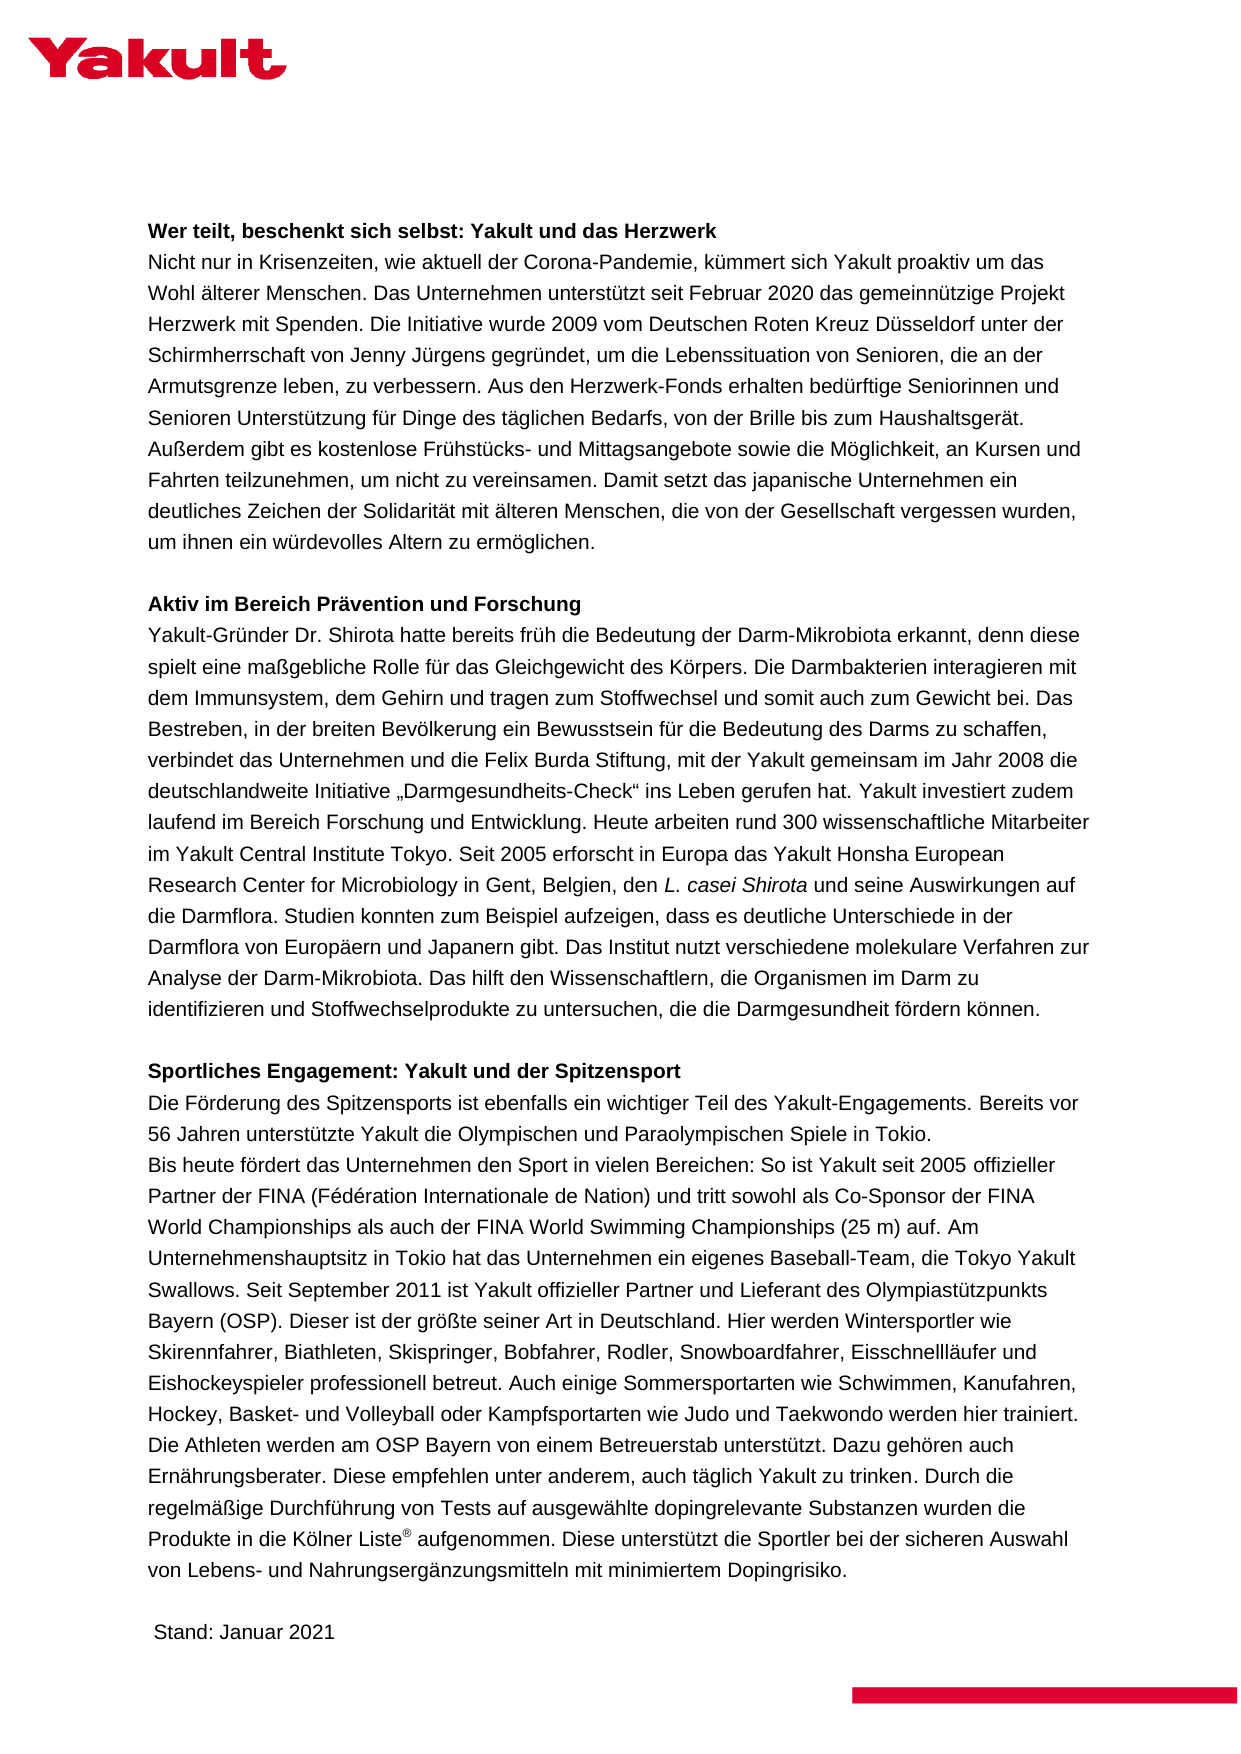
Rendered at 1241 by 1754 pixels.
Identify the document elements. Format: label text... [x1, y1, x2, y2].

text Stand: Januar 2021 [148, 1620, 1092, 1644]
text Yakult-Gründer Dr. Shirota hatte bereits früh die Bedeutung der Darm-Mikrobiota erkannt, denn diese spielt eine maßgebliche Rolle für das Gleichgewicht des Körpers. Die Darmbakterien interagieren mit dem Immunsystem, dem Gehirn und tragen zum Stoffwechsel und somit auch zum Gewicht bei. Das Bestreben, in der breiten Bevölkerung ein Bewusstsein für die Bedeutung des Darms zu schaffen, verbindet das Unternehmen und die Felix Burda Stiftung, mit der Yakult gemeinsam im Jahr 2008 die deutschlandweite Initiative „Darmgesundheits-Check“ ins Leben gerufen hat. Yakult investiert zudem laufend im Bereich Forschung und Entwicklung. Heute arbeiten rund 300 wissenschaftliche Mitarbeiter im Yakult Central Institute Tokyo. Seit 2005 erforscht in Europa das Yakult Honsha European Research Center for Microbiology in Gent, Belgien, den L. casei Shirota und seine Auswirkungen auf die Darmflora. Studien konnten zum Beispiel aufzeigen, dass es deutliche Unterschiede in der Darmflora von Europäern und Japanern gibt. Das Institut nutzt verschiedene molekulare Verfahren zur Analyse der Darm-Mikrobiota. Das hilft den Wissenschaftlern, die Organismen im Darm zu identifizieren und Stoffwechselprodukte zu untersuchen, die die Darmgesundheit fördern können. [148, 623, 1092, 1052]
text Sportliches Engagement: Yakult und der Spitzensport [148, 1059, 1092, 1083]
picture [0, 1, 1238, 1751]
text Die Förderung des Spitzensports ist ebenfalls ein wichtiger Teil des Yakult-Engagements. Bereits vor 56 Jahren unterstützte Yakult die Olympischen und Paraolympischen Spiele in Tokio. [148, 1091, 1092, 1146]
text Bis heute fördert das Unternehmen den Sport in vielen Bereichen: So ist Yakult seit 2005 offizieller Partner der FINA (Fédération Internationale de Nation) und tritt sowohl als Co-Sponsor der FINA World Championships als auch der FINA World Swimming Championships (25 m) auf. Am Unternehmenshauptsitz in Tokio hat das Unternehmen ein eigenes Baseball-Team, die Tokyo Yakult Swallows. Seit September 2011 ist Yakult offizieller Partner und Lieferant des Olympiastützpunkts Bayern (OSP). Dieser ist der größte seiner Art in Deutschland. Hier werden Wintersportler wie Skirennfahrer, Biathleten, Skispringer, Bobfahrer, Rodler, Snowboardfahrer, Eisschnellläufer und Eishockeyspieler professionell betreut. Auch einige Sommersportarten wie Schwimmen, Kanufahren, Hockey, Basket- und Volleyball oder Kampfsportarten wie Judo und Taekwondo werden hier trainiert. Die Athleten werden am OSP Bayern von einem Betreuerstab unterstützt. Dazu gehören auch Ernährungsberater. Diese empfehlen unter anderem, auch täglich Yakult zu trinken. Durch die regelmäßige Durchführung von Tests auf ausgewählte dopingrelevante Substanzen wurden die Produkte in die Kölner Liste® aufgenommen. Diese unterstützt die Sportler bei der sicheren Auswahl von Lebens- und Nahrungsergänzungsmitteln mit minimiertem Dopingrisiko. [148, 1153, 1092, 1582]
text Aktiv im Bereich Prävention und Forschung [148, 592, 1092, 616]
text Wer teilt, beschenkt sich selbst: Yakult und das Herzwerk Nicht nur in Krisenzeiten, wie aktuell der Corona-Pandemie, kümmert sich Yakult proaktiv um das Wohl älterer Menschen. Das Unternehmen unterstützt seit Februar 2020 das gemeinnützige Projekt Herzwerk mit Spenden. Die Initiative wurde 2009 vom Deutschen Roten Kreuz Düsseldorf unter der Schirmherrschaft von Jenny Jürgens gegründet, um die Lebenssituation von Senioren, die an der Armutsgrenze leben, zu verbessern. Aus den Herzwerk-Fonds erhalten bedürftige Seniorinnen und Senioren Unterstützung für Dinge des täglichen Bedarfs, von der Brille bis zum Haushaltsgerät. Außerdem gibt es kostenlose Frühstücks- und Mittagsangebote sowie die Möglichkeit, an Kursen und Fahrten teilzunehmen, um nicht zu vereinsamen. Damit setzt das japanische Unternehmen ein deutliches Zeichen der Solidarität mit älteren Menschen, die von der Gesellschaft vergessen wurden, um ihnen ein würdevolles Altern zu ermöglichen. [148, 218, 1092, 585]
